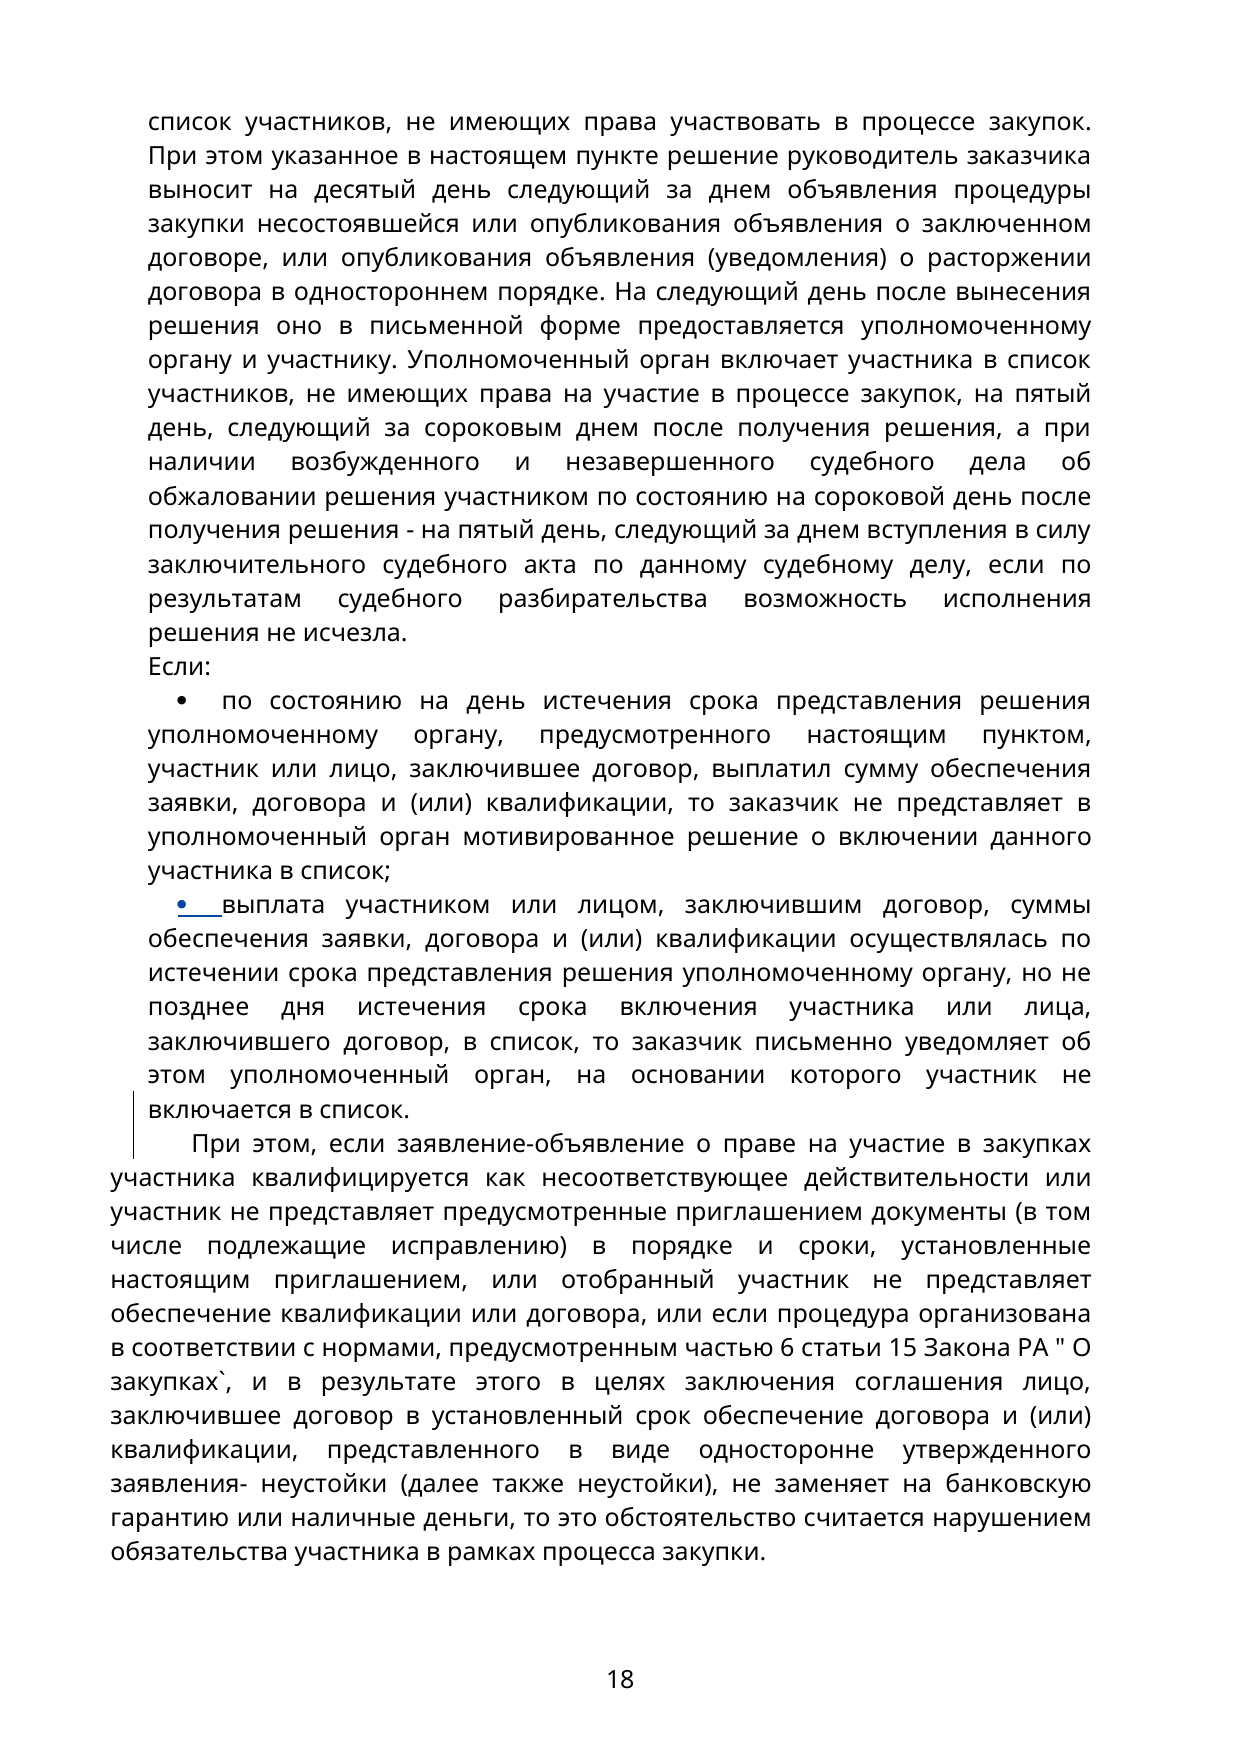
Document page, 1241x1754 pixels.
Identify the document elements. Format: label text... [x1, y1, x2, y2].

list по состоянию на день истечения срока представления решения уполномоченному органу, предусмотренного настоящим пунктом, участник или лицо, заключившее договор, выплатил сумму обеспечения заявки, договора и (или) квалификации, то заказчик не представляет в уполномоченный орган мотивированное решение о включении данного участника в список; [148, 682, 1092, 887]
text Если: [148, 648, 1092, 682]
list выплата участником или лицом, заключившим договор, суммы обеспечения заявки, договора и (или) квалификации осуществлялась по истечении срока представления решения уполномоченному органу, но не позднее дня истечения срока включения участника или лица, заключившего договор, в список, то заказчик письменно уведомляет об этом уполномоченный орган, на основании которого участник не включается в список. [148, 887, 1092, 1125]
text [148, 103, 1092, 648]
text При этом, если заявление-объявление о праве на участие в закупках участника квалифицируется как несоответствующее действительности или участник не представляет предусмотренные приглашением документы (в том числе подлежащие исправлению) в порядке и сроки, установленные настоящим приглашением, или отобранный участник не представляет обеспечение квалификации или договора, или если процедура организована в соответствии с нормами, предусмотренным частью 6 статьи 15 Закона РА " О закупках`, и в результате этого в целях заключения соглашения лицо, заключившее договор в установленный срок обеспечение договора и (или) квалификации, представленного в виде односторонне утвержденного заявления- неустойки (далее также неустойки), не заменяет на банковскую гарантию или наличные деньги, то это обстоятельство считается нарушением обязательства участника в рамках процесса закупки. [110, 1125, 1092, 1568]
